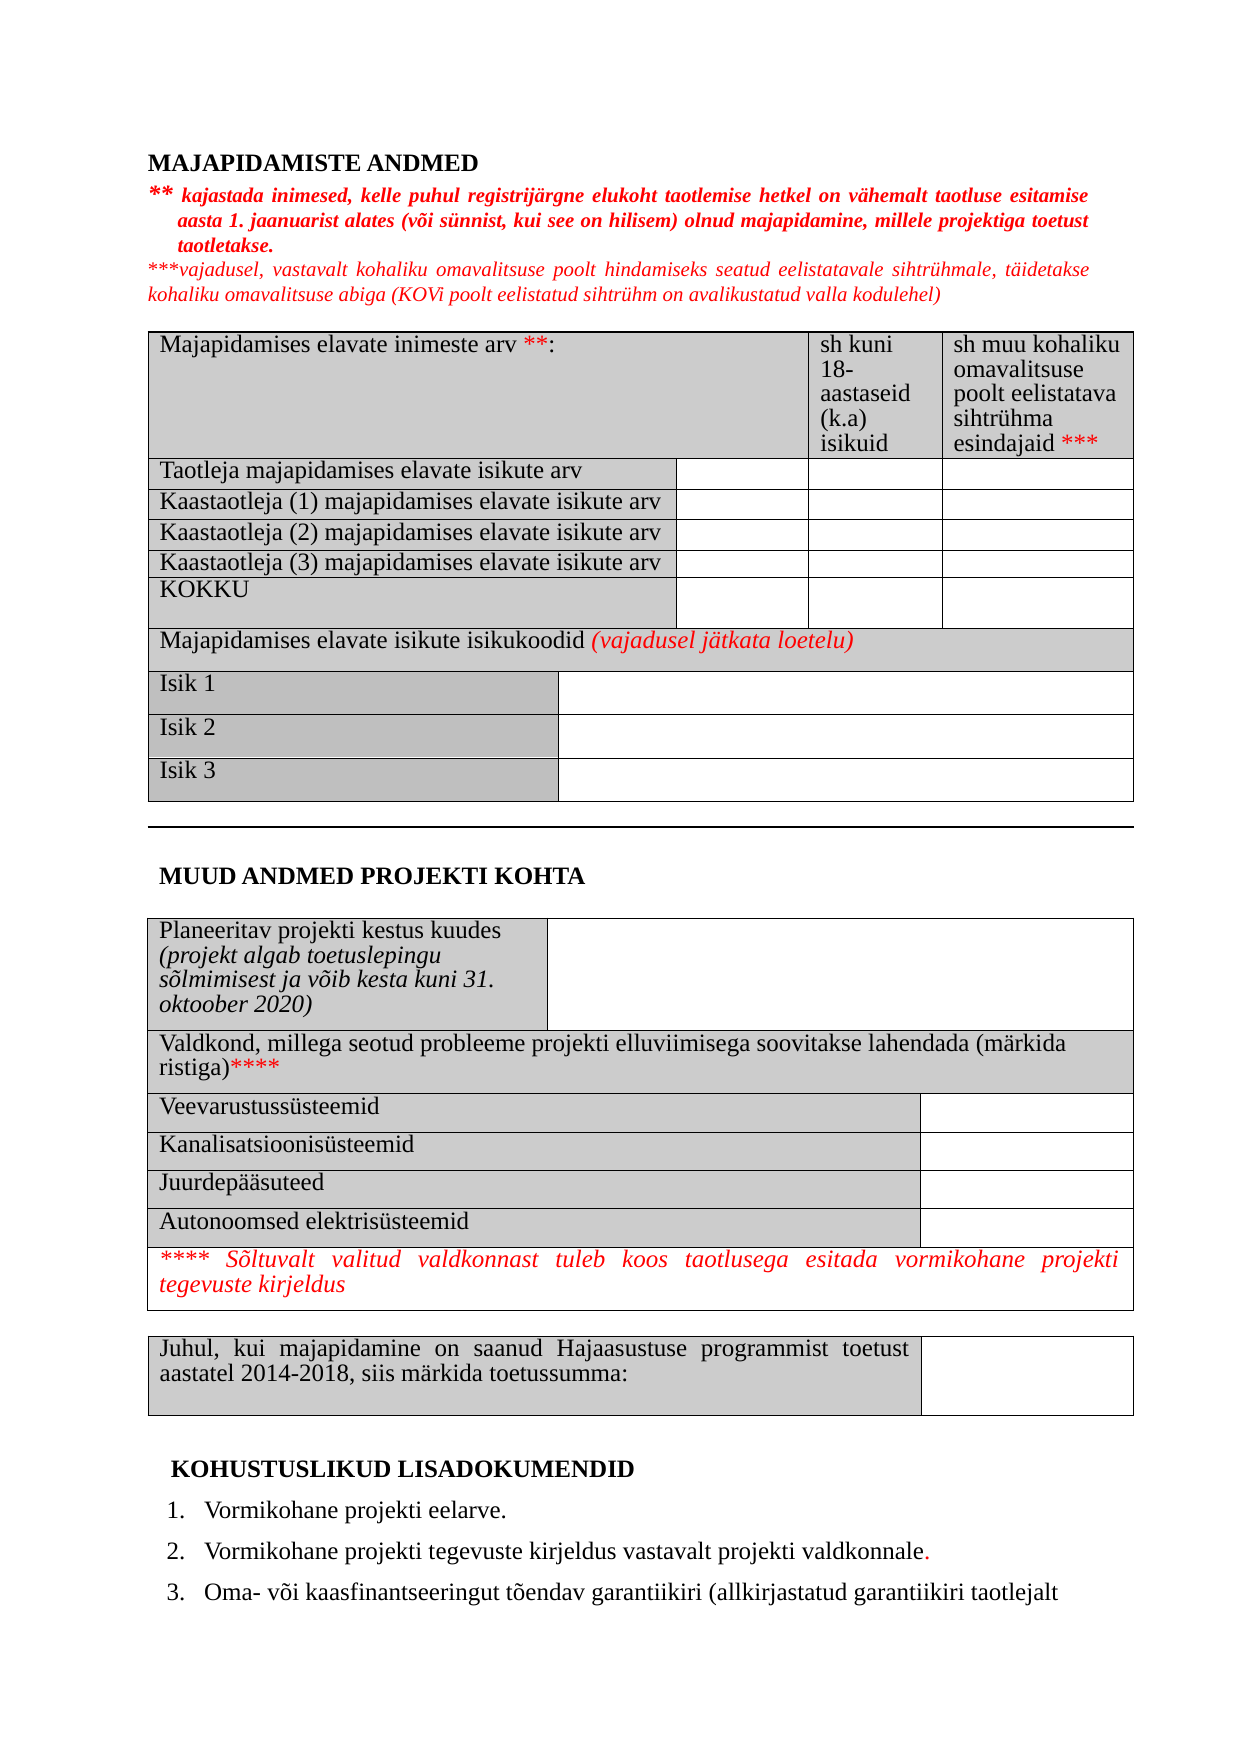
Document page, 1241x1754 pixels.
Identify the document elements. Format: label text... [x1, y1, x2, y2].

table_cell Isik 1 [149, 672, 558, 714]
list Vormikohane projekti tegevuste kirjeldus vastavalt projekti valdkonnale. [166, 1536, 1074, 1565]
table_header MUUD ANDMED PROJEKTI KOHTA [148, 828, 1133, 917]
table_cell [559, 759, 1133, 801]
table_cell Isik 2 [149, 715, 558, 757]
text ***vajadusel, vastavalt kohaliku omavalitsuse poolt hindamiseks seatud eelistatavale sihtrühmale, täidetakse kohaliku omavalitsuse abiga (KOVi poolt eelistatud sihtrühm on avalikustatud valla kodulehel) [148, 257, 1093, 307]
text KOHUSTUSLIKUD LISADOKUMENDID [171, 1454, 1074, 1482]
table_cell [809, 490, 942, 519]
table_cell Kaastaotleja (3) majapidamises elavate isikute arv [149, 551, 676, 577]
table_cell Kanalisatsioonisüsteemid [148, 1133, 920, 1170]
table_cell Autonoomsed elektrisüsteemid [148, 1209, 920, 1247]
table_cell Kaastaotleja (1) majapidamises elavate isikute arv [149, 490, 676, 519]
subtitle MAJAPIDAMISTE ANDMED [148, 148, 1093, 176]
table_cell [677, 459, 808, 489]
table_cell [921, 1209, 1133, 1247]
table_header Majapidamises elavate inimeste arv **: [149, 333, 808, 458]
table_header Juhul, kui majapidamine on saanud Hajaasustuse programmist toetust aastatel 2014-2018, siis märkida toetussumma: [149, 1337, 921, 1415]
table_cell [677, 490, 808, 519]
table_cell [677, 551, 808, 577]
table_cell **** Sõltuvalt valitud valdkonnast tuleb koos taotlusega esitada vormikohane projekti tegevuste kirjeldus [148, 1248, 1133, 1310]
table_cell [677, 578, 808, 628]
table_cell [921, 1094, 1133, 1132]
table_cell KOKKU [149, 578, 676, 628]
table_cell Majapidamises elavate isikute isikukoodid (vajadusel jätkata loetelu) [149, 629, 1133, 671]
table_cell [548, 919, 1133, 1030]
table_cell Juurdepääsuteed [148, 1171, 920, 1208]
table_cell Taotleja majapidamises elavate isikute arv [149, 459, 676, 489]
table_cell [809, 459, 942, 489]
table_cell [921, 1171, 1133, 1208]
table_cell Planeeritav projekti kestus kuudes (projekt algab toetuslepingu sõlmimisest ja võib kesta kuni 31. oktoober 2020) [148, 919, 547, 1030]
table_cell Valdkond, millega seotud probleeme projekti elluviimisega soovitakse lahendada (märkida ristiga)**** [148, 1031, 1133, 1093]
list Vormikohane projekti eelarve. [166, 1495, 1074, 1524]
table_cell Kaastaotleja (2) majapidamises elavate isikute arv [149, 520, 676, 550]
table_cell [921, 1133, 1133, 1170]
subtitle ** kajastada inimesed, kelle puhul registrijärgne elukoht taotlemise hetkel on vähemalt taotluse esitamise aasta 1. jaanuarist alates (või sünnist, kui see on hilisem) olnud majapidamine, millele projektiga toetust taotletakse. [148, 183, 1093, 257]
table_cell Isik 3 [149, 759, 558, 801]
table_cell [943, 578, 1133, 628]
table_cell [559, 672, 1133, 714]
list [166, 1577, 1074, 1606]
table_cell [809, 578, 942, 628]
table_cell [943, 520, 1133, 550]
table_cell [559, 715, 1133, 757]
table_header sh kuni 18-aastaseid (k.a) isikuid [809, 333, 942, 458]
table_cell Veevarustussüsteemid [148, 1094, 920, 1132]
table_cell [943, 551, 1133, 577]
table_header [922, 1337, 1133, 1415]
table_cell [809, 520, 942, 550]
table_cell [809, 551, 942, 577]
table_cell [943, 490, 1133, 519]
table_cell [677, 520, 808, 550]
table_header sh muu kohaliku omavalitsuse poolt eelistatava sihtrühma esindajaid *** [943, 333, 1133, 458]
table_cell [943, 459, 1133, 489]
